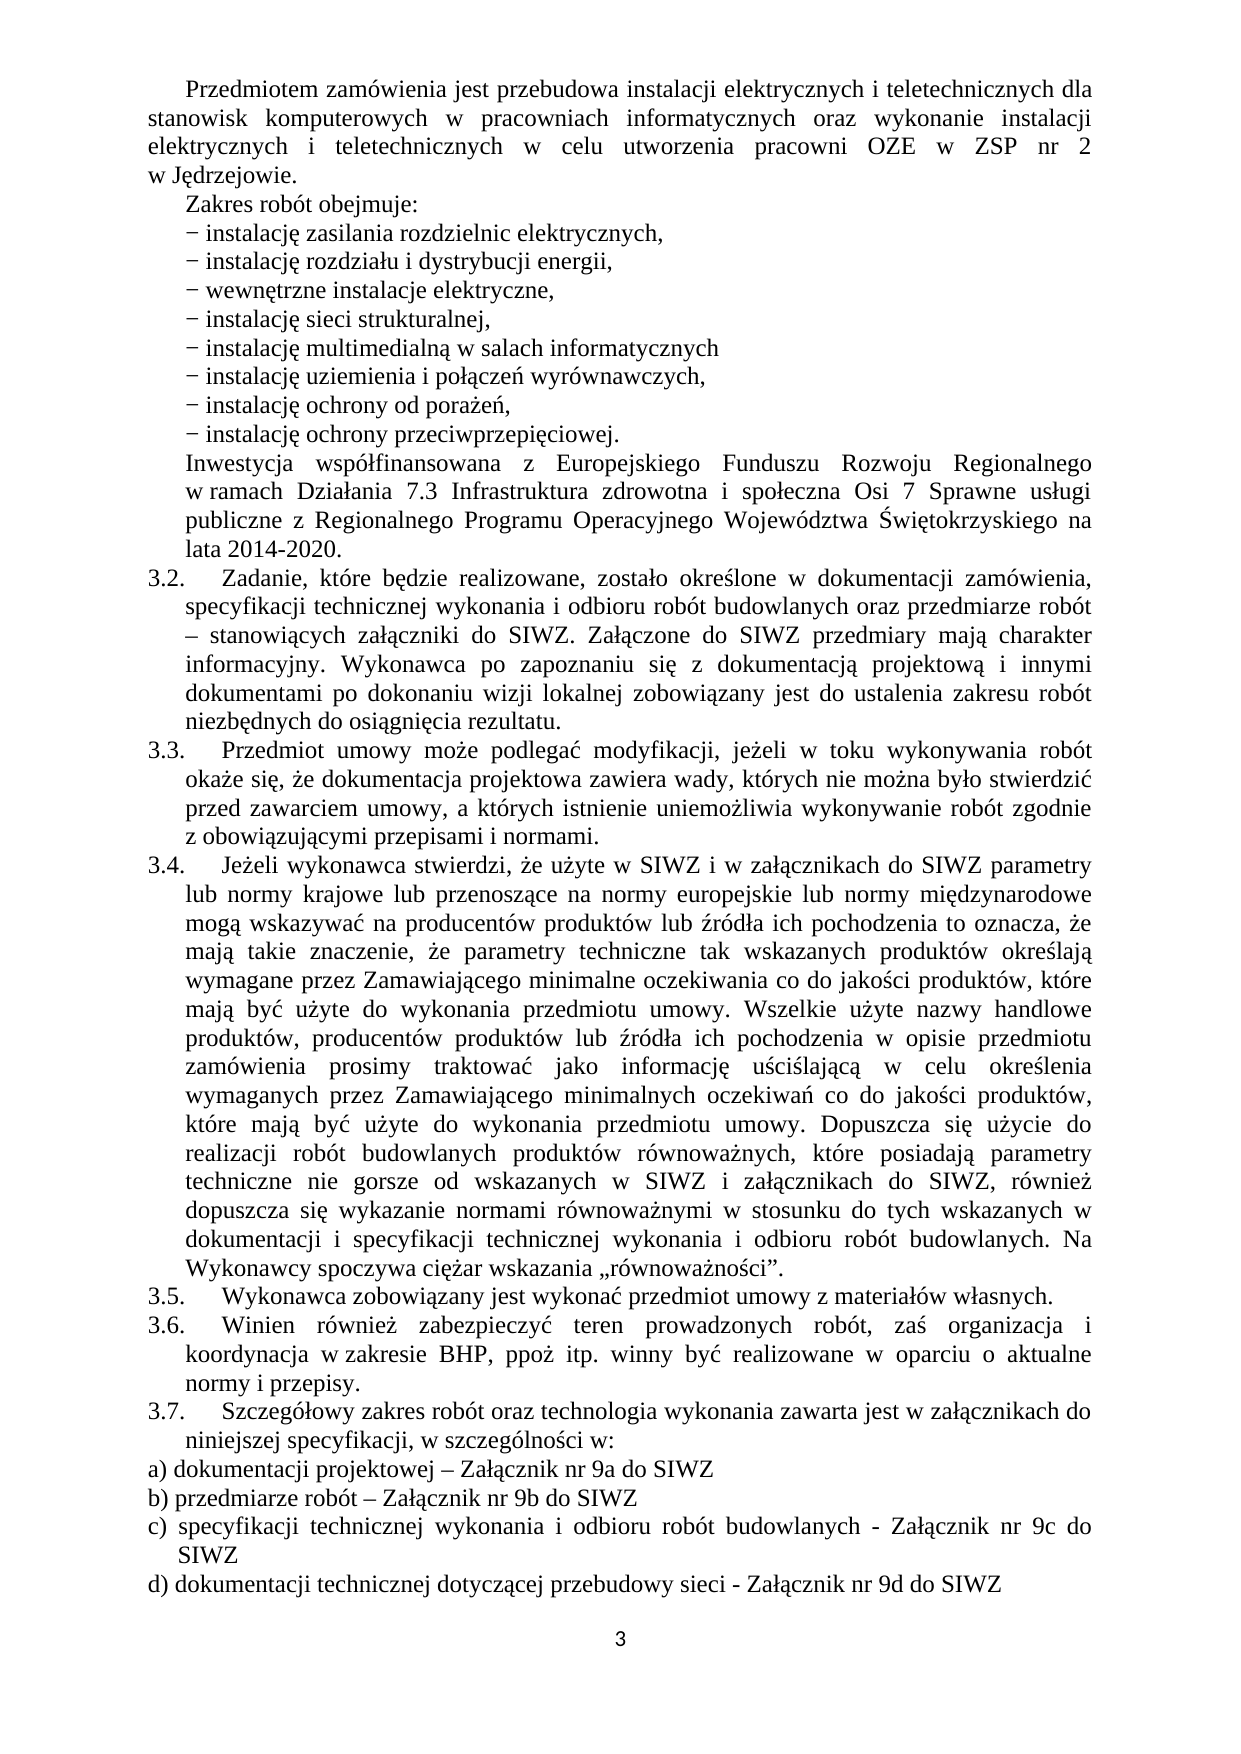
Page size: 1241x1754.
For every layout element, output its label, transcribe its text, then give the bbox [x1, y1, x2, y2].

list − wewnętrzne instalacje elektryczne, [148, 275, 1093, 304]
list − instalację sieci strukturalnej, [148, 304, 1093, 333]
list Zakres robót obejmuje: [148, 189, 1093, 218]
list − instalację uziemienia i połączeń wyrównawczych, [148, 361, 1093, 390]
list − instalację ochrony przeciwprzepięciowej. [148, 419, 1093, 448]
list − instalację zasilania rozdzielnic elektrycznych, [148, 218, 1093, 246]
list Inwestycja współfinansowana z Europejskiego Funduszu Rozwoju Regionalnego w ramach Działania 7.3 Infrastruktura zdrowotna i społeczna Osi 7 Sprawne usługi publiczne z Regionalnego Programu Operacyjnego Województwa Świętokrzyskiego na lata 2014-2020. [185, 448, 1093, 563]
list Przedmiot umowy może podlegać modyfikacji, jeżeli w toku wykonywania robót okaże się, że dokumentacja projektowa zawiera wady, których nie można było stwierdzić przed zawarciem umowy, a których istnienie uniemożliwia wykonywanie robót zgodnie z obowiązującymi przepisami i normami. [148, 735, 1093, 850]
list − instalację ochrony od porażeń, [148, 390, 1093, 419]
text b) przedmiarze robót – Załącznik nr 9b do SIWZ [148, 1483, 1093, 1511]
list − instalację multimedialną w salach informatycznych [148, 333, 1093, 361]
list Przedmiotem zamówienia jest przebudowa instalacji elektrycznych i teletechnicznych dla stanowisk komputerowych w pracowniach informatycznych oraz wykonanie instalacji elektrycznych i teletechnicznych w celu utworzenia pracowni OZE w ZSP nr 2 w Jędrzejowie. [148, 74, 1093, 189]
list − instalację rozdziału i dystrybucji energii, [148, 246, 1093, 275]
list Zadanie, które będzie realizowane, zostało określone w dokumentacji zamówienia, specyfikacji technicznej wykonania i odbioru robót budowlanych oraz przedmiarze robót – stanowiących załączniki do SIWZ. Załączone do SIWZ przedmiary mają charakter informacyjny. Wykonawca po zapoznaniu się z dokumentacją projektową i innymi dokumentami po dokonaniu wizji lokalnej zobowiązany jest do ustalenia zakresu robót niezbędnych do osiągnięcia rezultatu. [148, 563, 1093, 735]
list Jeżeli wykonawca stwierdzi, że użyte w SIWZ i w załącznikach do SIWZ parametry lub normy krajowe lub przenoszące na normy europejskie lub normy międzynarodowe mogą wskazywać na producentów produktów lub źródła ich pochodzenia to oznacza, że mają takie znaczenie, że parametry techniczne tak wskazanych produktów określają wymagane przez Zamawiającego minimalne oczekiwania co do jakości produktów, które mają być użyte do wykonania przedmiotu umowy. Wszelkie użyte nazwy handlowe produktów, producentów produktów lub źródła ich pochodzenia w opisie przedmiotu zamówienia prosimy traktować jako informację uściślającą w celu określenia wymaganych przez Zamawiającego minimalnych oczekiwań co do jakości produktów, które mają być użyte do wykonania przedmiotu umowy. Dopuszcza się użycie do realizacji robót budowlanych produktów równoważnych, które posiadają parametry techniczne nie gorsze od wskazanych w SIWZ i załącznikach do SIWZ, również dopuszcza się wykazanie normami równoważnymi w stosunku do tych wskazanych w dokumentacji i specyfikacji technicznej wykonania i odbioru robót budowlanych. Na Wykonawcy spoczywa ciężar wskazania „równoważności”. [148, 850, 1093, 1281]
list Wykonawca zobowiązany jest wykonać przedmiot umowy z materiałów własnych. [148, 1281, 1093, 1310]
list Winien również zabezpieczyć teren prowadzonych robót, zaś organizacja i koordynacja w zakresie BHP, ppoż itp. winny być realizowane w oparciu o aktualne normy i przepisy. [148, 1310, 1093, 1396]
text a) dokumentacji projektowej – Załącznik nr 9a do SIWZ [148, 1454, 1093, 1483]
list Szczegółowy zakres robót oraz technologia wykonania zawarta jest w załącznikach do niniejszej specyfikacji, w szczególności w: [148, 1396, 1093, 1454]
text d) dokumentacji technicznej dotyczącej przebudowy sieci - Załącznik nr 9d do SIWZ [148, 1569, 1093, 1598]
text c) specyfikacji technicznej wykonania i odbioru robót budowlanych - Załącznik nr 9c do SIWZ [148, 1511, 1093, 1569]
